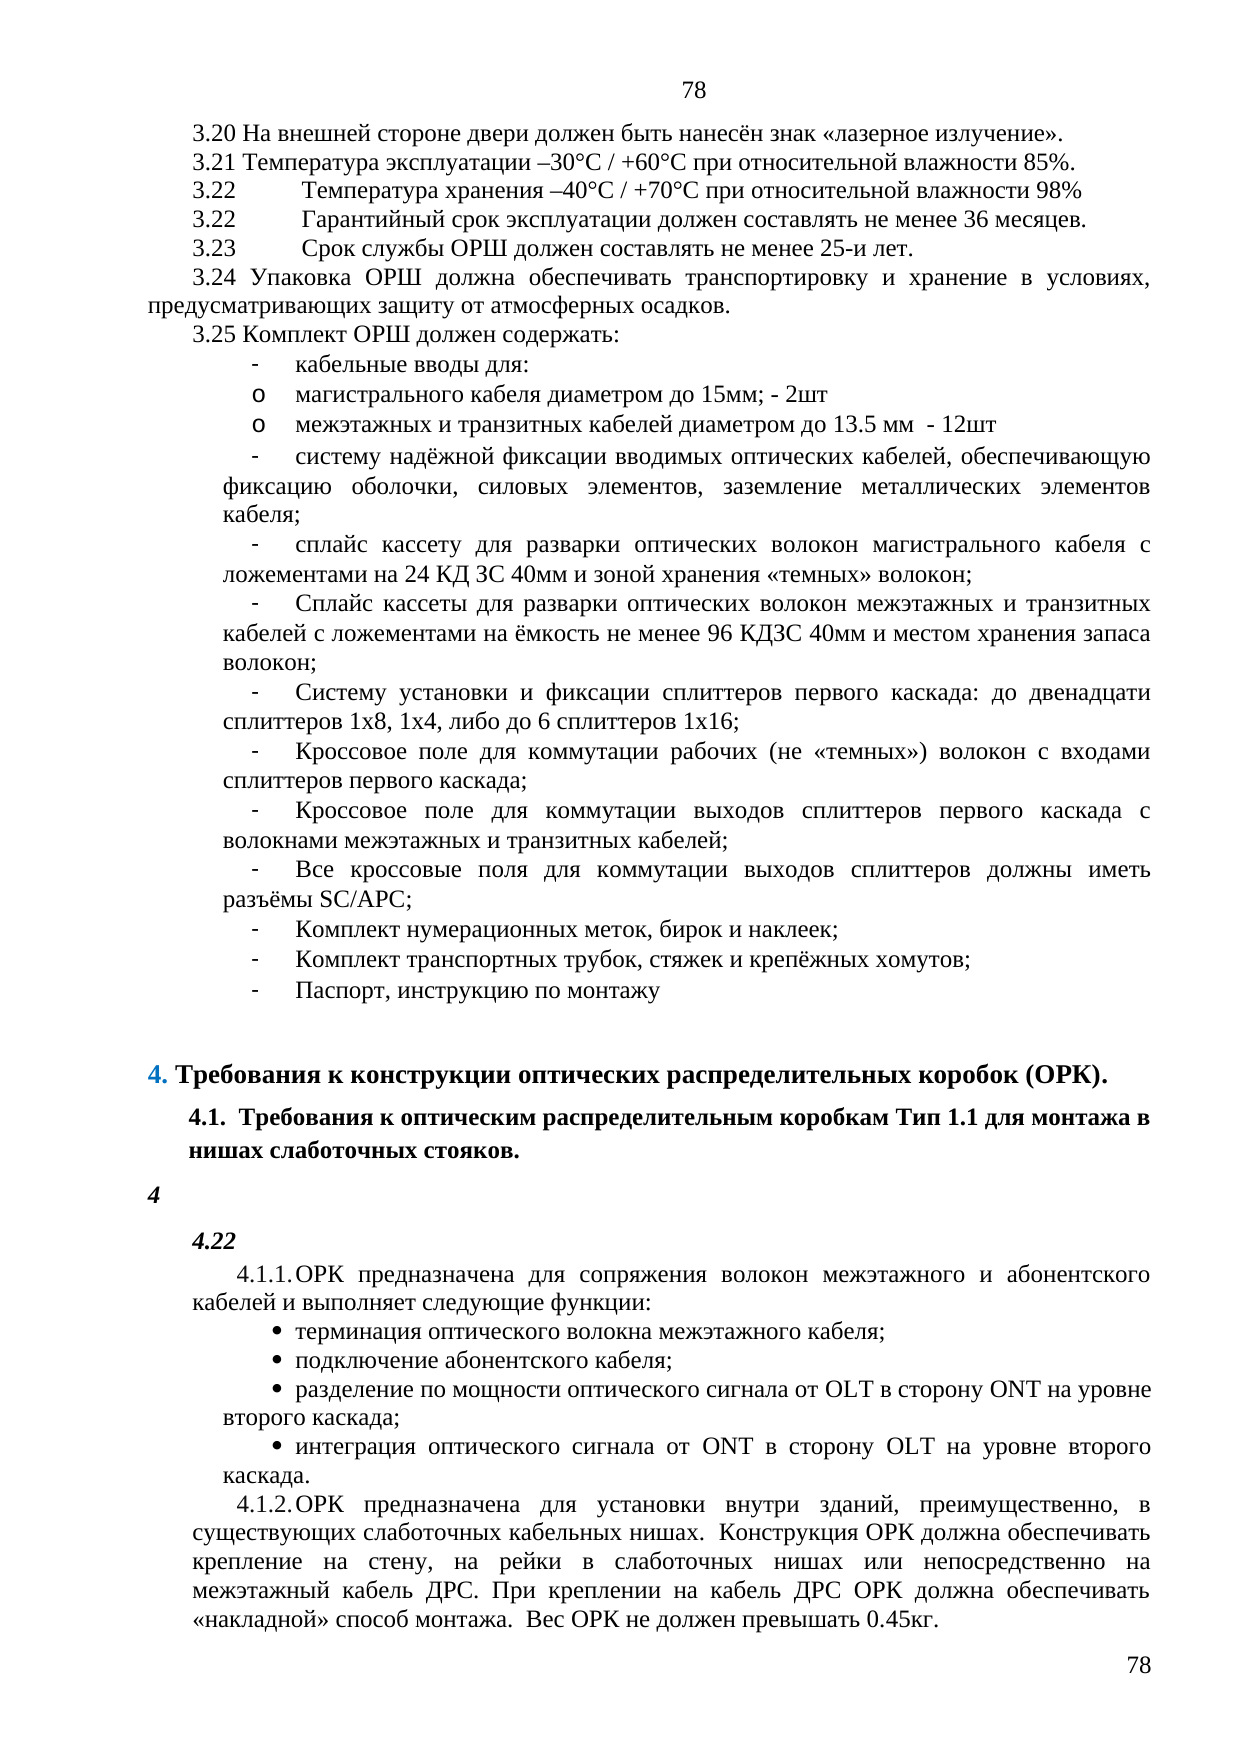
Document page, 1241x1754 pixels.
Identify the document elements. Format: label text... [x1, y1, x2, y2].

list Все кроссовые поля для коммутации выходов сплиттеров должны иметь разъёмы SC/APC; [223, 853, 1152, 913]
list Сплайс кассеты для разварки оптических волокон межэтажных и транзитных кабелей с ложементами на ёмкость не менее 96 КДЗС 40мм и местом хранения запаса волокон; [223, 588, 1152, 676]
list сплайс кассету для разварки оптических волокон магистрального кабеля с ложементами на 24 КД ЗС 40мм и зоной хранения «темных» волокон; [223, 528, 1152, 588]
list Температура хранения –40°C / +70°C при относительной влажности 98% [192, 176, 1152, 204]
list Комплект транспортных трубок, стяжек и крепёжных хомутов; [223, 943, 1152, 974]
subtitle 4. Требования к конструкции оптических распределительных коробок (ОРК). [148, 1058, 1152, 1089]
list 3.21 Температура эксплуатации –30°C / +60°C при относительной влажности 85%. [192, 147, 1152, 176]
list Паспорт, инструкцию по монтажу [223, 974, 1152, 1004]
list Кроссовое поле для коммутации выходов сплиттеров первого каскада с волокнами межэтажных и транзитных кабелей; [223, 794, 1152, 853]
list Гарантийный срок эксплуатации должен составлять не менее 36 месяцев. [192, 204, 1152, 233]
list Комплект нумерационных меток, бирок и наклеек; [223, 913, 1152, 943]
list интеграция оптического сигнала от ONT в сторону OLT на уровне второго каскада. [223, 1431, 1152, 1489]
list кабельные вводы для: [223, 348, 1152, 379]
list Систему установки и фиксации сплиттеров первого каскада: до двенадцати сплиттеров 1х8, 1х4, либо до 6 сплиттеров 1х16; [223, 676, 1152, 735]
list систему надёжной фиксации вводимых оптических кабелей, обеспечивающую фиксацию оболочки, силовых элементов, заземление металлических элементов кабеля; [223, 440, 1152, 528]
list межэтажных и транзитных кабелей диаметром до 13.5 мм - 12шт [223, 409, 1152, 440]
list Кроссовое поле для коммутации рабочих (не «темных») волокон с входами сплиттеров первого каскада; [223, 735, 1152, 794]
list 3.24 Упаковка ОРШ должна обеспечивать транспортировку и хранение в условиях, предусматривающих защиту от атмосферных осадков. [148, 262, 1152, 319]
list 3.25 Комплект ОРШ должен содержать: [192, 319, 1152, 348]
list разделение по мощности оптического сигнала от OLT в сторону ONT на уровне второго каскада; [223, 1374, 1152, 1431]
list Срок службы ОРШ должен составлять не менее 25-и лет. [192, 233, 1152, 262]
list 4.1. Требования к оптическим распределительным коробкам Тип 1.1 для монтажа в нишах слаботочных стояков. [188, 1102, 1152, 1163]
list подключение абонентского кабеля; [223, 1345, 1152, 1374]
list 3.20 На внешней стороне двери должен быть нанесён знак «лазерное излучение». [192, 118, 1152, 147]
list ОРК предназначена для установки внутри зданий, преимущественно, в существующих слаботочных кабельных нишах. Конструкция ОРК должна обеспечивать крепление на стену, на рейки в слаботочных нишах или непосредственно на межэтажный кабель ДРС. При креплении на кабель ДРС ОРК должна обеспечивать «накладной» способ монтажа. Вес ОРК не должен превышать 0.45кг. [192, 1489, 1152, 1632]
list ОРК предназначена для сопряжения волокон межэтажного и абонентского кабелей и выполняет следующие функции: [192, 1259, 1152, 1316]
list терминация оптического волокна межэтажного кабеля; [223, 1316, 1152, 1345]
list магистрального кабеля диаметром до 15мм; - 2шт [223, 379, 1152, 409]
